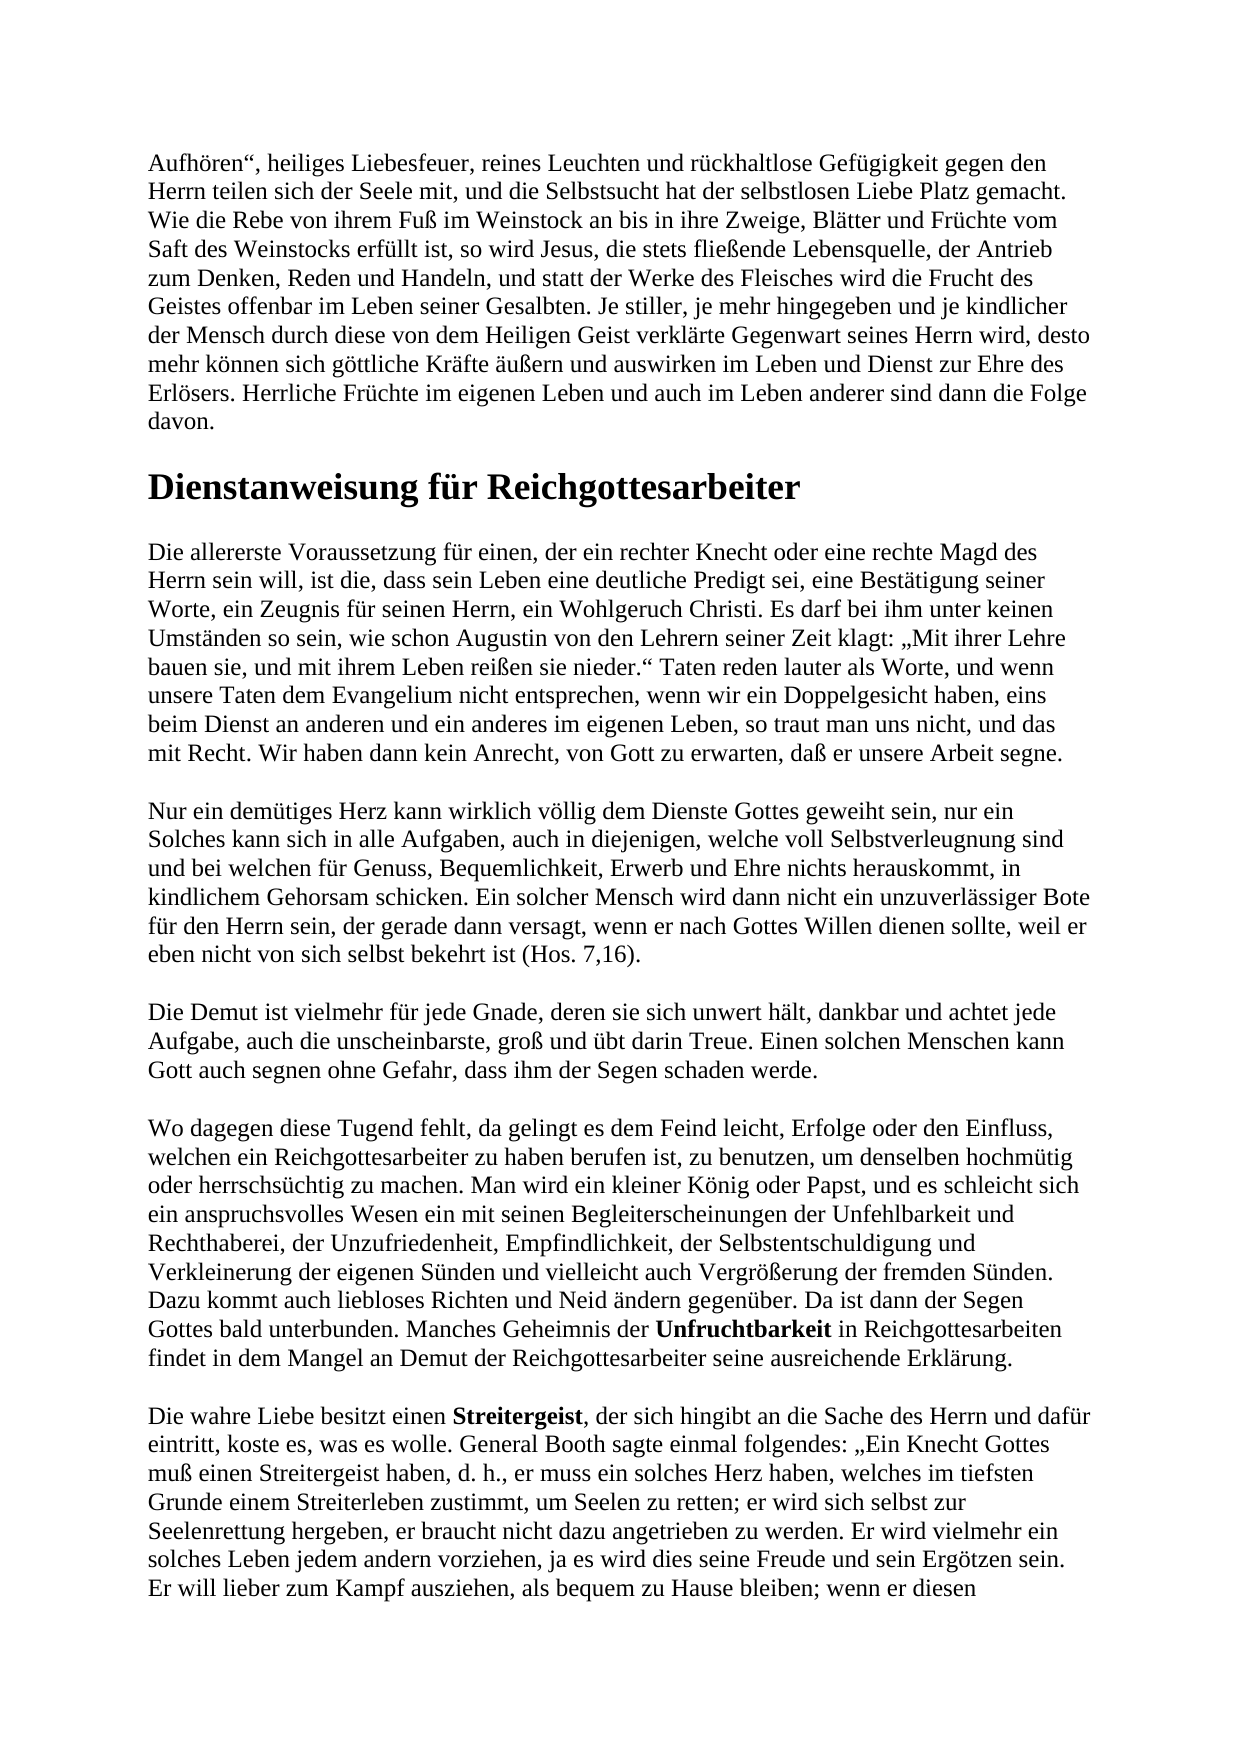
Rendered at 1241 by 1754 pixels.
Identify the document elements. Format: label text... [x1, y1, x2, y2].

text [148, 148, 1093, 435]
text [148, 1401, 1093, 1602]
text Wo dagegen diese Tugend fehlt, da gelingt es dem Feind leicht, Erfolge oder den Einfluss, welchen ein Reichgottesarbeiter zu haben berufen ist, zu benutzen, um denselben hochmütig oder herrschsüchtig zu machen. Man wird ein kleiner König oder Papst, und es schleicht sich ein anspruchsvolles Wesen ein mit seinen Begleiterscheinungen der Unfehlbarkeit und Rechthaberei, der Unzufriedenheit, Empfindlichkeit, der Selbstentschuldigung und Verkleinerung der eigenen Sünden und vielleicht auch Vergrößerung der fremden Sünden. Dazu kommt auch liebloses Richten und Neid ändern gegenüber. Da ist dann der Segen Gottes bald unterbunden. Manches Geheimnis der Unfruchtbarkeit in Reichgottesarbeiten findet in dem Mangel an Demut der Reichgottesarbeiter seine ausreichende Erklärung. [148, 1113, 1093, 1372]
text Die allererste Voraussetzung für einen, der ein rechter Knecht oder eine rechte Magd des Herrn sein will, ist die, dass sein Leben eine deutliche Predigt sei, eine Bestätigung seiner Worte, ein Zeugnis für seinen Herrn, ein Wohlgeruch Christi. Es darf bei ihm unter keinen Umständen so sein, wie schon Augustin von den Lehrern seiner Zeit klagt: „Mit ihrer Lehre bauen sie, und mit ihrem Leben reißen sie nieder.“ Taten reden lauter als Worte, und wenn unsere Taten dem Evangelium nicht entsprechen, wenn wir ein Doppelgesicht haben, eins beim Dienst an anderen und ein anderes im eigenen Leben, so traut man uns nicht, und das mit Recht. Wir haben dann kein Anrecht, von Gott zu erwarten, daß er unsere Arbeit segne. [148, 537, 1093, 767]
subtitle Dienstanweisung für Reichgottesarbeiter [148, 464, 1093, 507]
text Die Demut ist vielmehr für jede Gnade, deren sie sich unwert hält, dankbar und achtet jede Aufgabe, auch die unscheinbarste, groß und übt darin Treue. Einen solchen Menschen kann Gott auch segnen ohne Gefahr, dass ihm der Segen schaden werde. [148, 997, 1093, 1084]
text Nur ein demütiges Herz kann wirklich völlig dem Dienste Gottes geweiht sein, nur ein Solches kann sich in alle Aufgaben, auch in diejenigen, welche voll Selbstverleugnung sind und bei welchen für Genuss, Bequemlichkeit, Erwerb und Ehre nichts herauskommt, in kindlichem Gehorsam schicken. Ein solcher Mensch wird dann nicht ein unzuverlässiger Bote für den Herrn sein, der gerade dann versagt, wenn er nach Gottes Willen dienen sollte, weil er eben nicht von sich selbst bekehrt ist (Hos. 7,16). [148, 796, 1093, 968]
